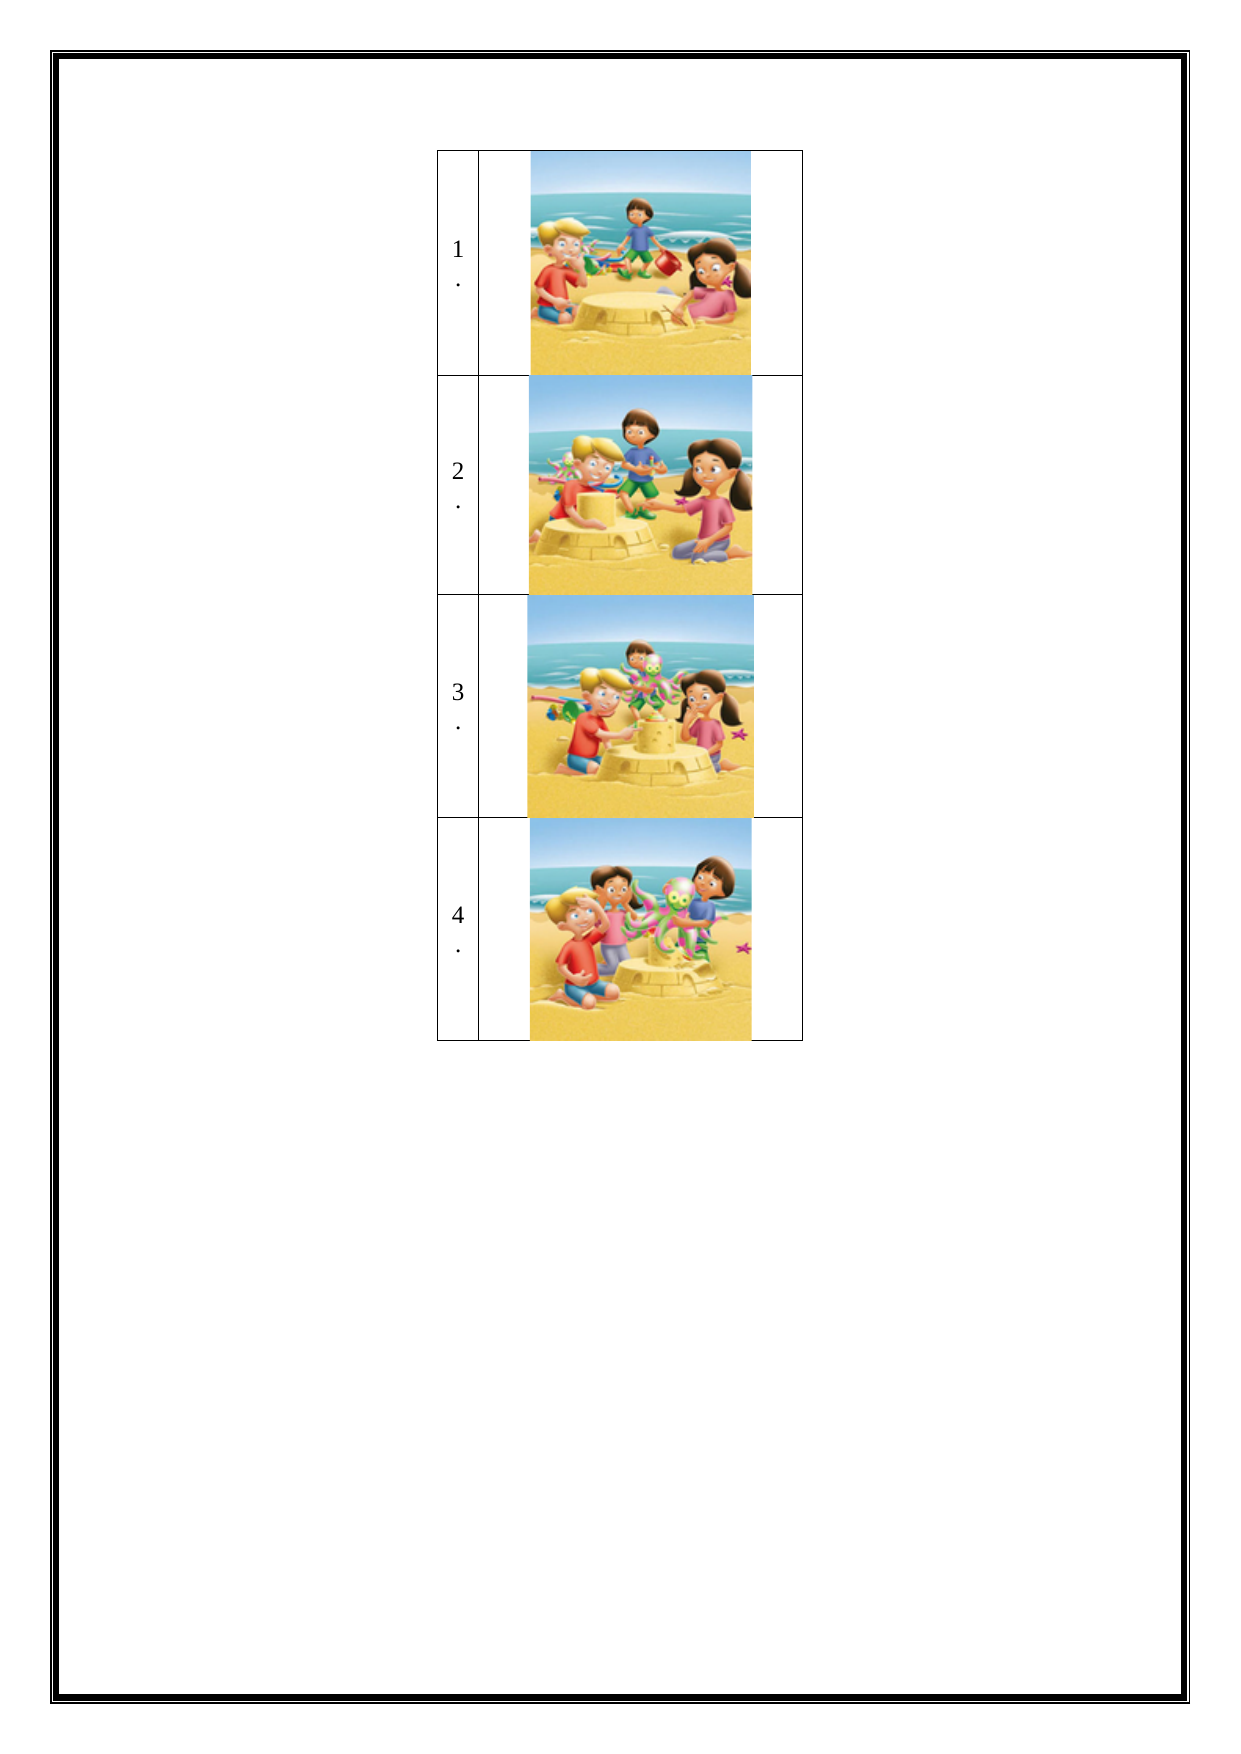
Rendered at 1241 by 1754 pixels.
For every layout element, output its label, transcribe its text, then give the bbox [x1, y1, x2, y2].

picture [527, 151, 754, 1041]
table_cell [479, 376, 528, 594]
table_cell 2. [438, 376, 478, 594]
table_header 1. [438, 151, 478, 374]
table_cell [753, 376, 802, 594]
table_header [751, 151, 802, 374]
table_cell [479, 595, 527, 817]
table_cell [754, 595, 802, 817]
table_header [479, 151, 530, 374]
table_cell 3. [438, 595, 478, 817]
table_cell [752, 818, 802, 1040]
table_cell [479, 818, 529, 1040]
table_cell 4. [438, 818, 478, 1040]
